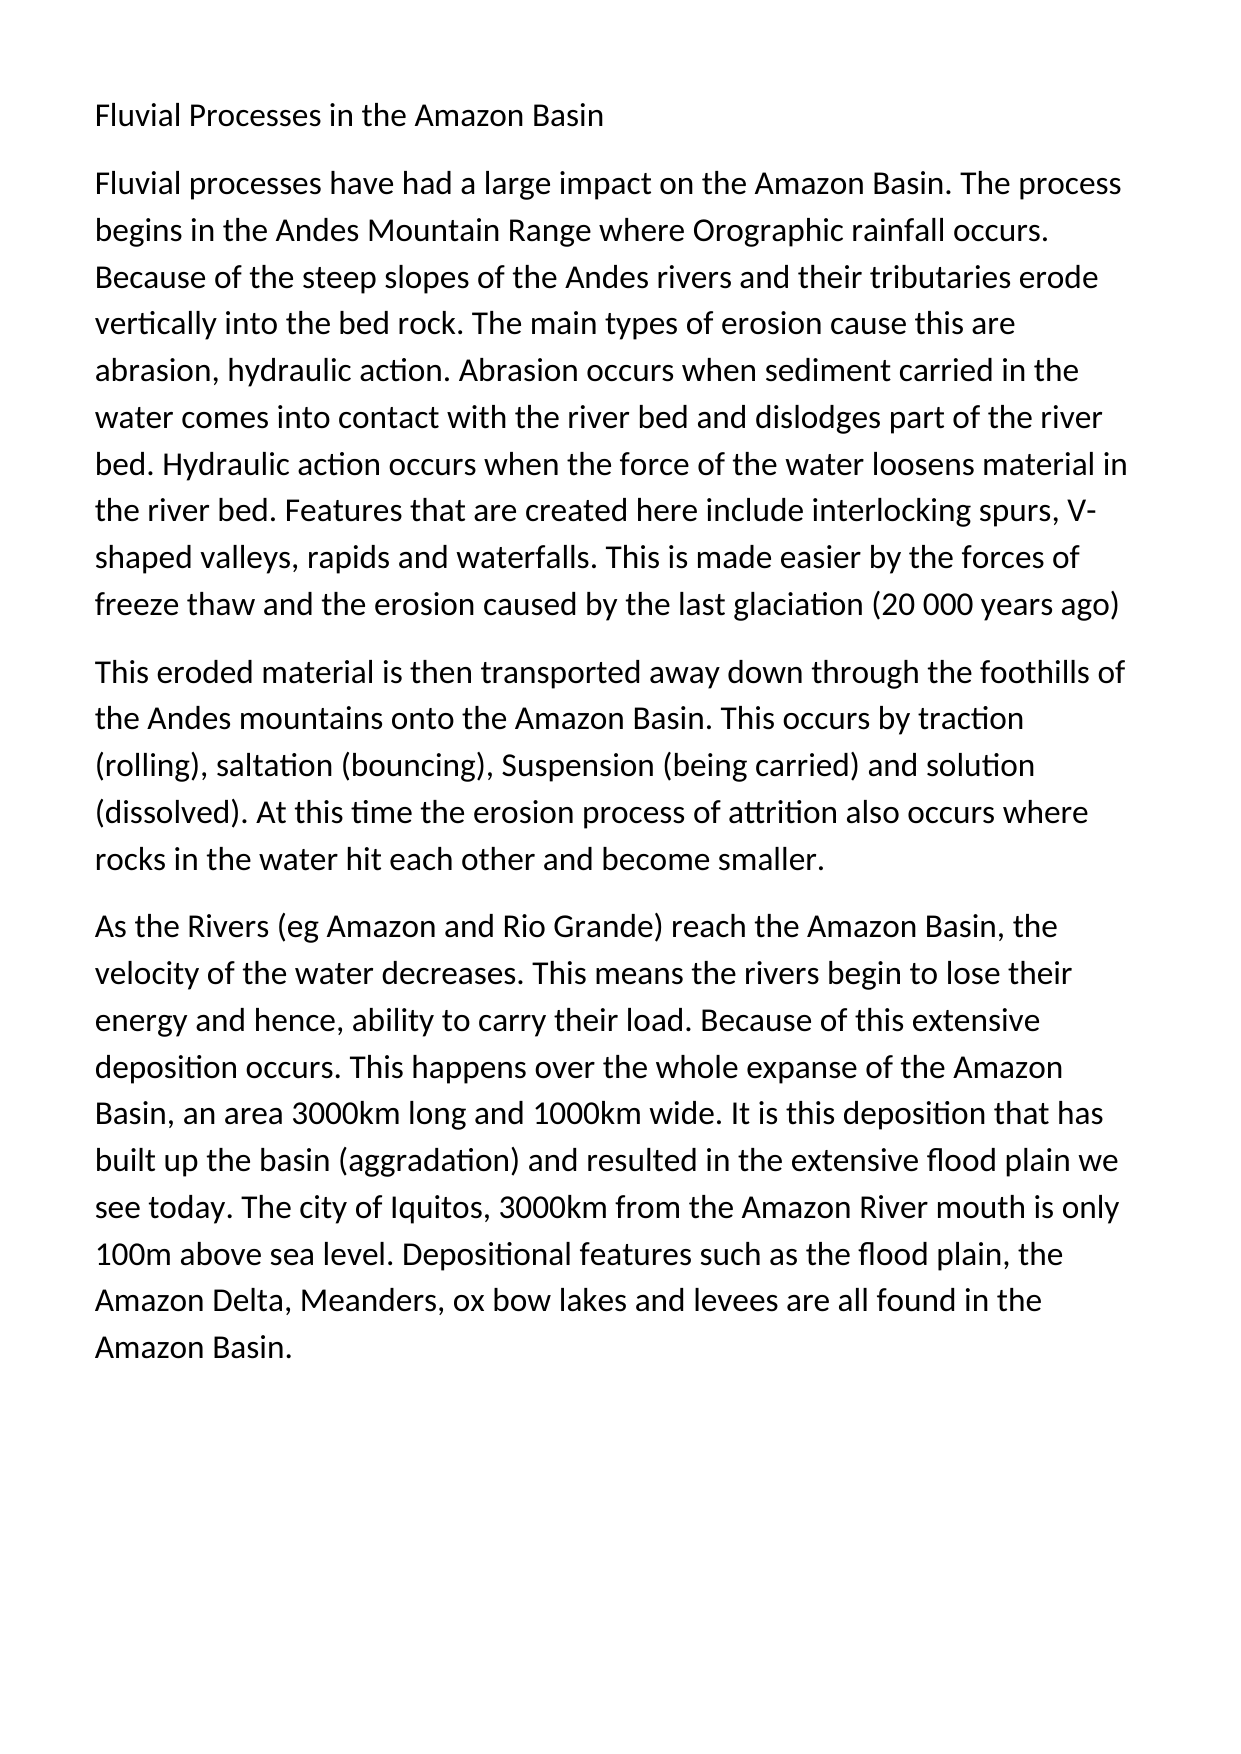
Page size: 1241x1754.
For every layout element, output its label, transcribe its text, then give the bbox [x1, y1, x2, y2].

text Fluvial Processes in the Amazon Basin [94, 94, 1140, 135]
text Fluvial processes have had a large impact on the Amazon Basin. The process begins in the Andes Mountain Range where Orographic rainfall occurs. Because of the steep slopes of the Andes rivers and their tributaries erode vertically into the bed rock. The main types of erosion cause this are abrasion, hydraulic action. Abrasion occurs when sediment carried in the water comes into contact with the river bed and dislodges part of the river bed. Hydraulic action occurs when the force of the water loosens material in the river bed. Features that are created here include interlocking spurs, V-shaped valleys, rapids and waterfalls. This is made easier by the forces of freeze thaw and the erosion caused by the last glaciation (20 000 years ago) [94, 162, 1140, 624]
text As the Rivers (eg Amazon and Rio Grande) reach the Amazon Basin, the velocity of the water decreases. This means the rivers begin to lose their energy and hence, ability to carry their load. Because of this extensive deposition occurs. This happens over the whole expanse of the Amazon Basin, an area 3000km long and 1000km wide. It is this deposition that has built up the basin (aggradation) and resulted in the extensive flood plain we see today. The city of Iquitos, 3000km from the Amazon River mouth is only 100m above sea level. Depositional features such as the flood plain, the Amazon Delta, Meanders, ox bow lakes and levees are all found in the Amazon Basin. [94, 905, 1140, 1367]
text This eroded material is then transported away down through the foothills of the Andes mountains onto the Amazon Basin. This occurs by traction (rolling), saltation (bouncing), Suspension (being carried) and solution (dissolved). At this time the erosion process of attrition also occurs where rocks in the water hit each other and become smaller. [94, 651, 1140, 878]
